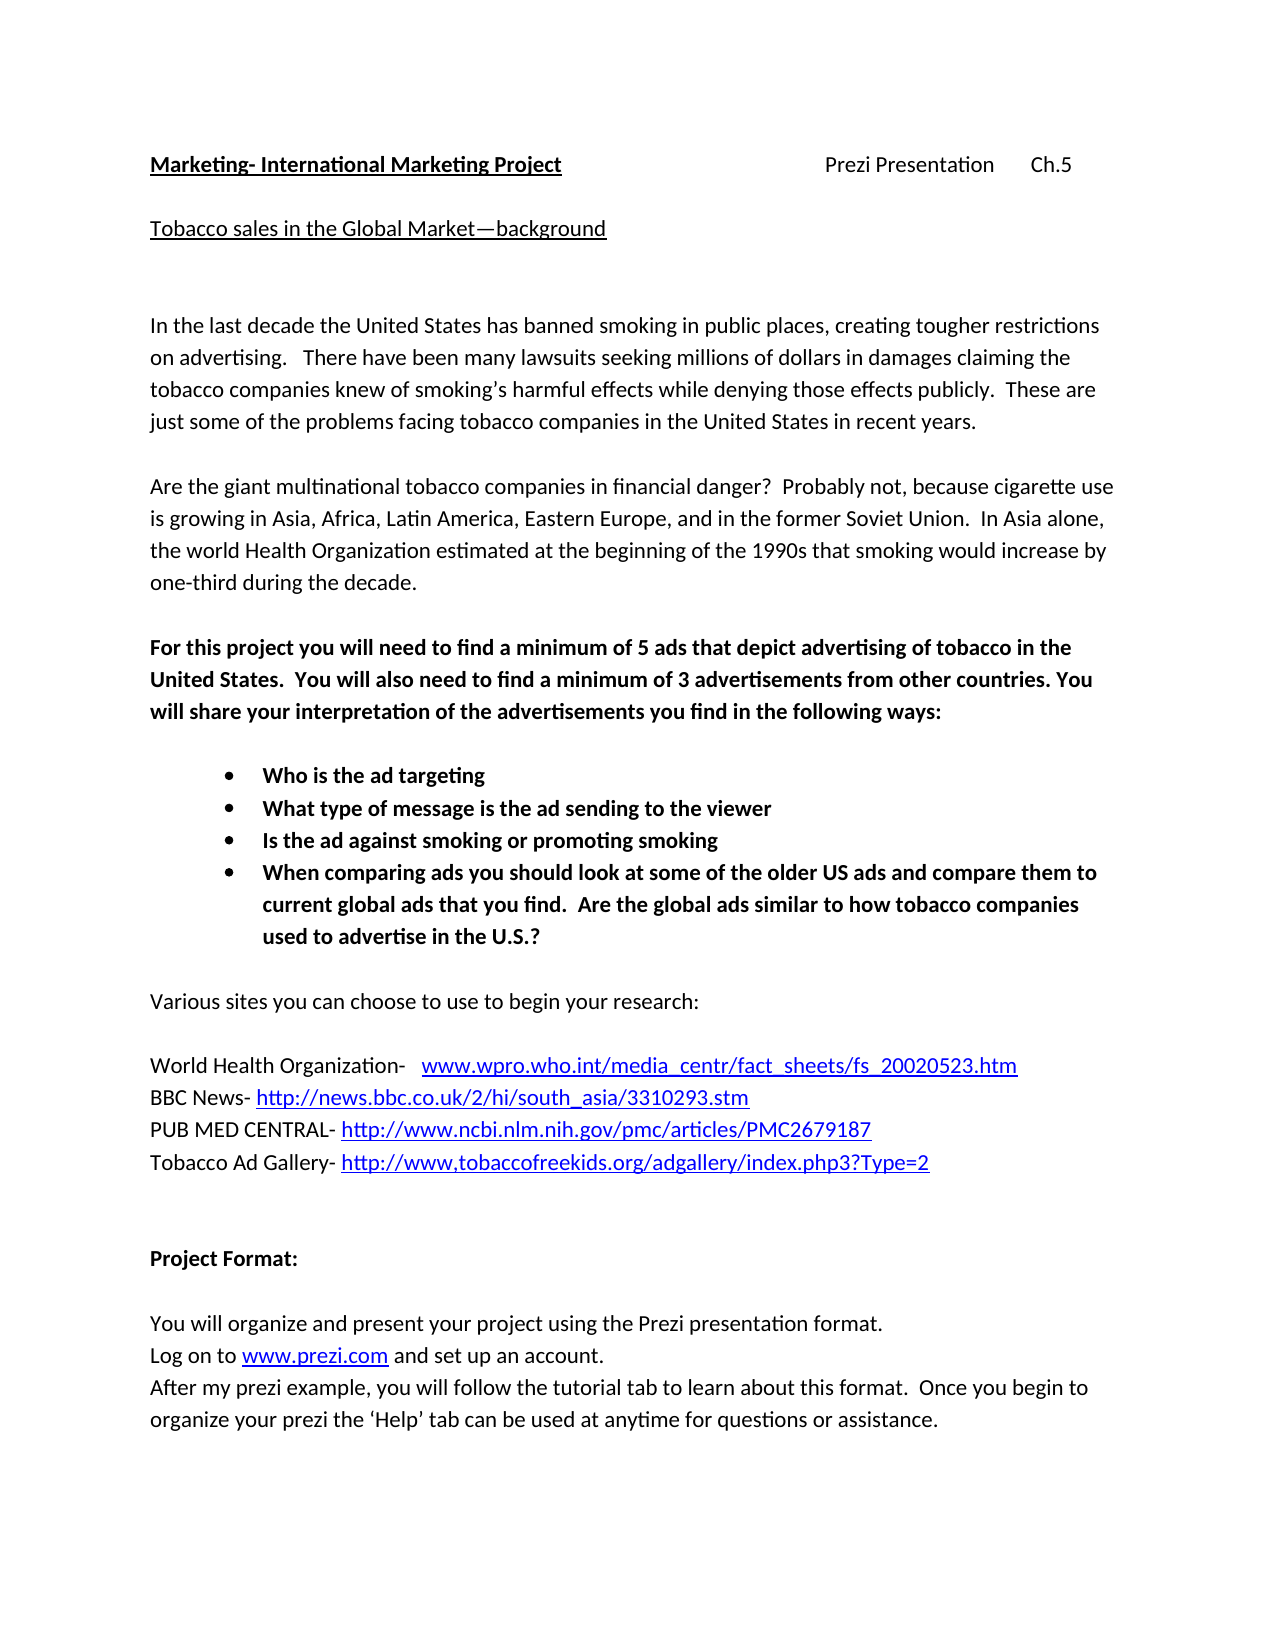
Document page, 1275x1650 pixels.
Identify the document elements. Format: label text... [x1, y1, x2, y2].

text Are the giant multinational tobacco companies in financial danger? Probably not, because cigarette use is growing in Asia, Africa, Latin America, Eastern Europe, and in the former Soviet Union. In Asia alone, the world Health Organization estimated at the beginning of the 1990s that smoking would increase by one-third during the decade. [150, 472, 1125, 596]
text After my prezi example, you will follow the tutorial tab to learn about this format. Once you begin to organize your prezi the ‘Help’ tab can be used at anytime for questions or assistance. [150, 1373, 1125, 1433]
list When comparing ads you should look at some of the older US ads and compare them to current global ads that you find. Are the global ads similar to how tobacco companies used to advertise in the U.S.? [225, 858, 1125, 951]
text You will organize and present your project using the Prezi presentation format. [150, 1309, 1125, 1337]
list Who is the ad targeting [225, 762, 1125, 789]
list Is the ad against smoking or promoting smoking [225, 826, 1125, 854]
text Log on to www.prezi.com and set up an account. [150, 1341, 1125, 1369]
text Tobacco Ad Gallery- http://www,tobaccofreekids.org/adgallery/index.php3?Type=2 [150, 1148, 1125, 1176]
text PUB MED CENTRAL- http://www.ncbi.nlm.nih.gov/pmc/articles/PMC2679187 [150, 1116, 1125, 1144]
text In the last decade the United States has banned smoking in public places, creating tougher restrictions on advertising. There have been many lawsuits seeking millions of dollars in damages claiming the tobacco companies knew of smoking’s harmful effects while denying those effects publicly. These are just some of the problems facing tobacco companies in the United States in recent years. [150, 311, 1125, 436]
text Various sites you can choose to use to begin your research: [150, 987, 1125, 1015]
text Marketing- International Marketing Project Prezi Presentation Ch.5 [150, 150, 1125, 178]
text For this project you will need to find a minimum of 5 ads that depict advertising of tobacco in the United States. You will also need to find a minimum of 3 advertisements from other countries. You will share your interpretation of the advertisements you find in the following ways: [150, 633, 1125, 725]
text World Health Organization- www.wpro.who.int/media_centr/fact_sheets/fs_20020523.htm [150, 1051, 1125, 1079]
text BBC News- http://news.bbc.co.uk/2/hi/south_asia/3310293.stm [150, 1083, 1125, 1111]
text Tobacco sales in the Global Market—background [150, 214, 1125, 242]
list What type of message is the ad sending to the viewer [225, 794, 1125, 822]
text Project Format: [150, 1244, 1125, 1272]
